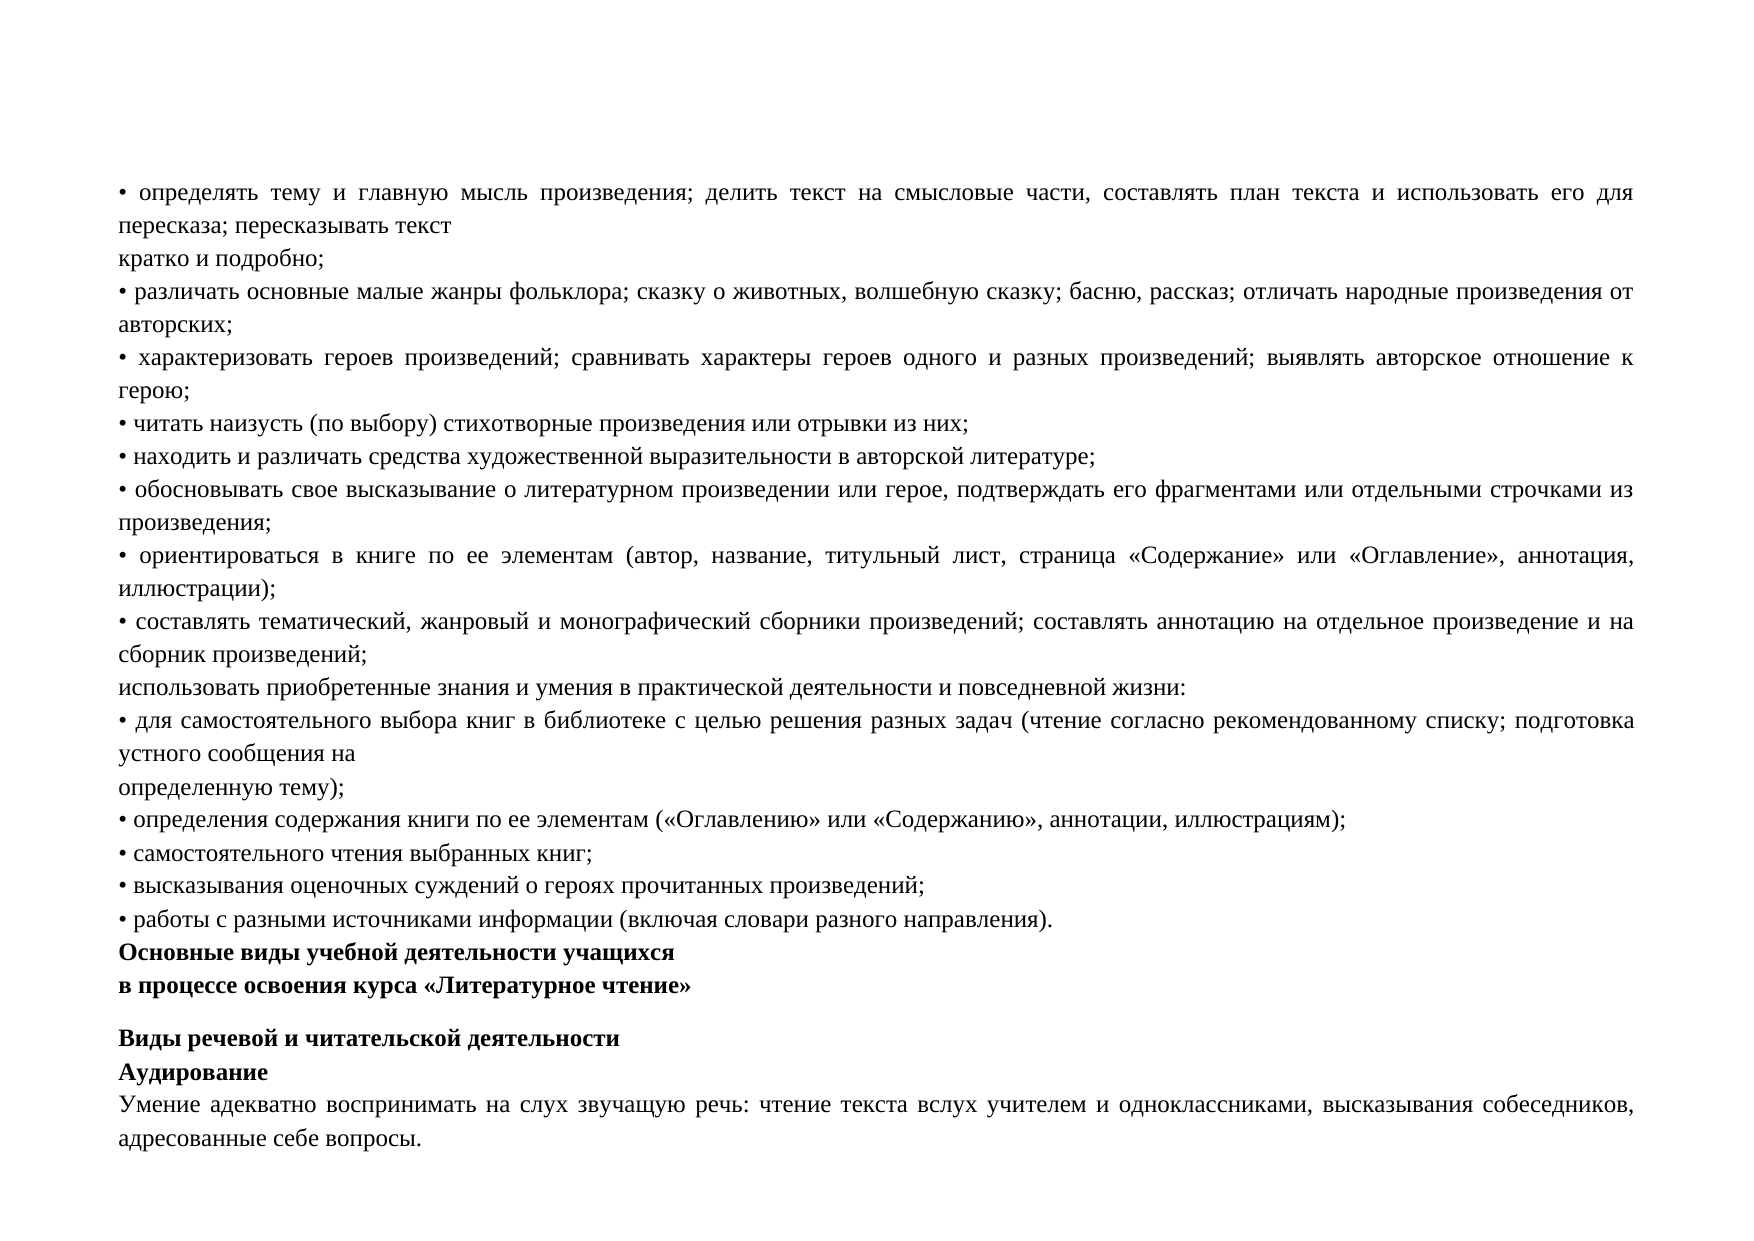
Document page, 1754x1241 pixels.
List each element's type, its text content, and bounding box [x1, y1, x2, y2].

text Аудирование [118, 1057, 1636, 1085]
text Умение адекватно воспринимать на слух звучащую речь: чтение текста вслух учителем и одноклассниками, высказывания собеседников, адресованные себе вопросы. [118, 1089, 1636, 1151]
text • составлять тематический, жанровый и монографический сборники произведений; составлять аннотацию на отдельное произведение и на сборник произведений; [118, 606, 1636, 668]
text • обосновывать свое высказывание о литературном произведении или герое, подтверждать его фрагментами или отдельными строчками из произведения; [118, 474, 1636, 536]
text Виды речевой и читательской деятельности [118, 1023, 1636, 1052]
text • ориентироваться в книге по ее элементам (автор, название, титульный лист, страница «Содержание» или «Оглавление», аннотация, иллюстрации); [118, 540, 1636, 602]
text использовать приобретенные знания и умения в практической деятельности и повседневной жизни: [118, 672, 1636, 701]
text • находить и различать средства художественной выразительности в авторской литературе; [118, 441, 1636, 470]
text в процессе освоения курса «Литературное чтение» [118, 970, 1636, 998]
text • самостоятельного чтения выбранных книг; [118, 838, 1636, 866]
text • для самостоятельного выбора книг в библиотеке с целью решения разных задач (чтение согласно рекомендованному списку; подготовка устного сообщения на [118, 706, 1636, 767]
text • определять тему и главную мысль произведения; делить текст на смысловые части, составлять план текста и использовать его для пересказа; пересказывать текст [118, 177, 1636, 239]
text Основные виды учебной деятельности учащихся [118, 937, 1636, 965]
text • различать основные малые жанры фольклора; сказку о животных, волшебную сказку; басню, рассказ; отличать народные произведения от авторских; [118, 276, 1636, 338]
text кратко и подробно; [118, 243, 1636, 272]
text • читать наизусть (по выбору) стихотворные произведения или отрывки из них; [118, 408, 1636, 437]
text • работы с разными источниками информации (включая словари разного направления). [118, 904, 1636, 932]
text определенную тему); [118, 772, 1636, 800]
text • характеризовать героев произведений; сравнивать характеры героев одного и разных произведений; выявлять авторское отношение к герою; [118, 342, 1636, 404]
text • высказывания оценочных суждений о героях прочитанных произведений; [118, 871, 1636, 899]
text • определения содержания книги по ее элементам («Оглавлению» или «Содержанию», аннотации, иллюстрациям); [118, 804, 1636, 833]
